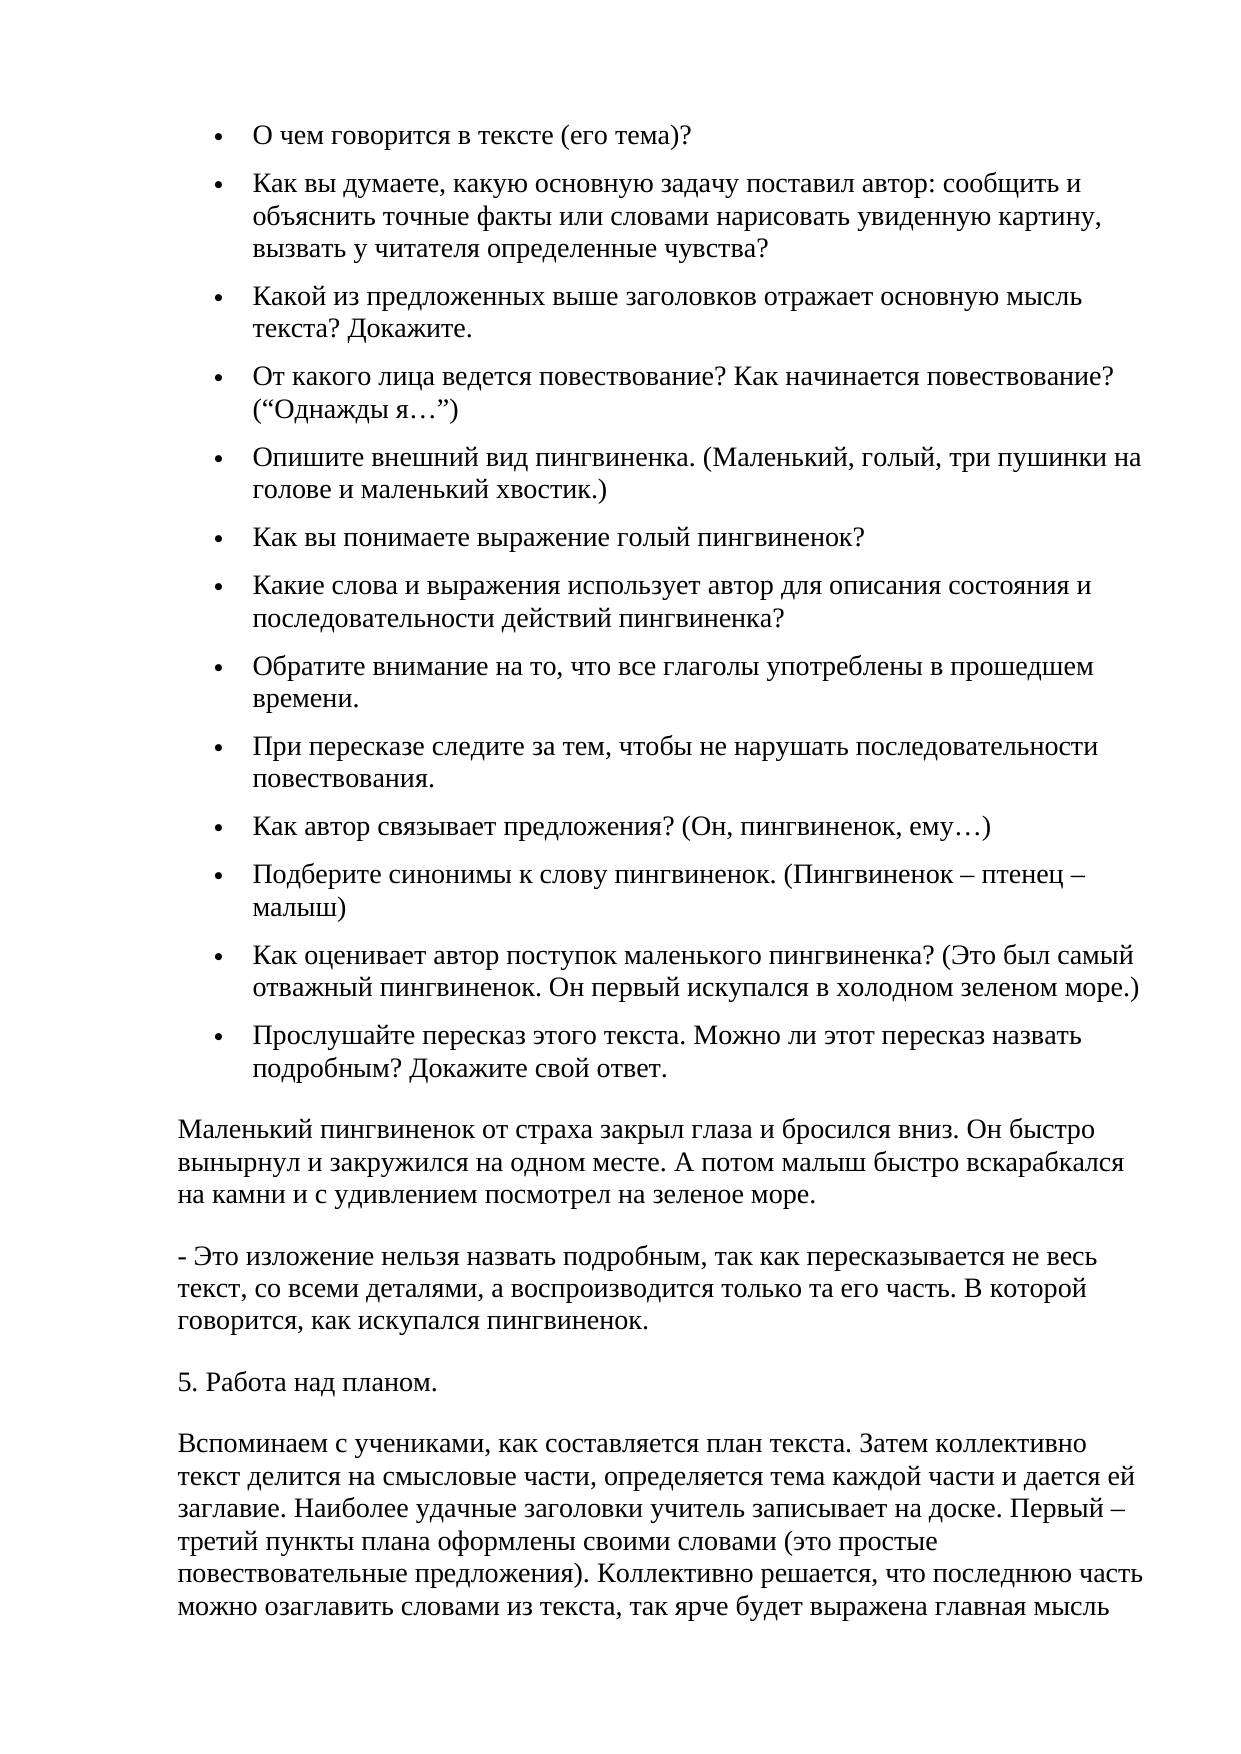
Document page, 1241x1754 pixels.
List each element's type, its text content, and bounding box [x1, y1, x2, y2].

list Какой из предложенных выше заголовков отражает основную мысль текста? Докажите. [215, 279, 1152, 344]
list Обратите внимание на то, что все глаголы употреблены в прошедшем времени. [215, 649, 1152, 713]
list Как вы думаете, какую основную задачу поставил автор: сообщить и объяснить точные факты или словами нарисовать увиденную картину, вызвать у читателя определенные чувства? [215, 166, 1152, 263]
list Как автор связывает предложения? (Он, пингвиненок, ему…) [215, 809, 1152, 842]
list О чем говорится в тексте (его тема)? [215, 118, 1152, 151]
list Какие слова и выражения использует автор для описания состояния и последовательности действий пингвиненка? [215, 568, 1152, 633]
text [177, 1427, 1152, 1621]
text - Это изложение нельзя назвать подробным, так как пересказывается не весь текст, со всеми деталями, а воспроизводится только та его часть. В которой говорится, как искупался пингвиненок. [177, 1239, 1152, 1336]
text Маленький пингвиненок от страха закрыл глаза и бросился вниз. Он быстро вынырнул и закружился на одном месте. А потом малыш быстро вскарабкался на камни и с удивлением посмотрел на зеленое море. [177, 1112, 1152, 1209]
list Подберите синонимы к слову пингвиненок. (Пингвиненок – птенец – малыш) [215, 857, 1152, 922]
list При пересказе следите за тем, чтобы не нарушать последовательности повествования. [215, 729, 1152, 794]
text 5. Работа над планом. [177, 1365, 1152, 1397]
list Как вы понимаете выражение голый пингвиненок? [215, 520, 1152, 553]
list Опишите внешний вид пингвиненка. (Маленький, голый, три пушинки на голове и маленький хвостик.) [215, 440, 1152, 504]
list Как оценивает автор поступок маленького пингвиненка? (Это был самый отважный пингвиненок. Он первый искупался в холодном зеленом море.) [215, 938, 1152, 1003]
list От какого лица ведется повествование? Как начинается повествование? (“Однажды я…”) [215, 359, 1152, 424]
list Прослушайте пересказ этого текста. Можно ли этот пересказ назвать подробным? Докажите свой ответ. [215, 1018, 1152, 1083]
